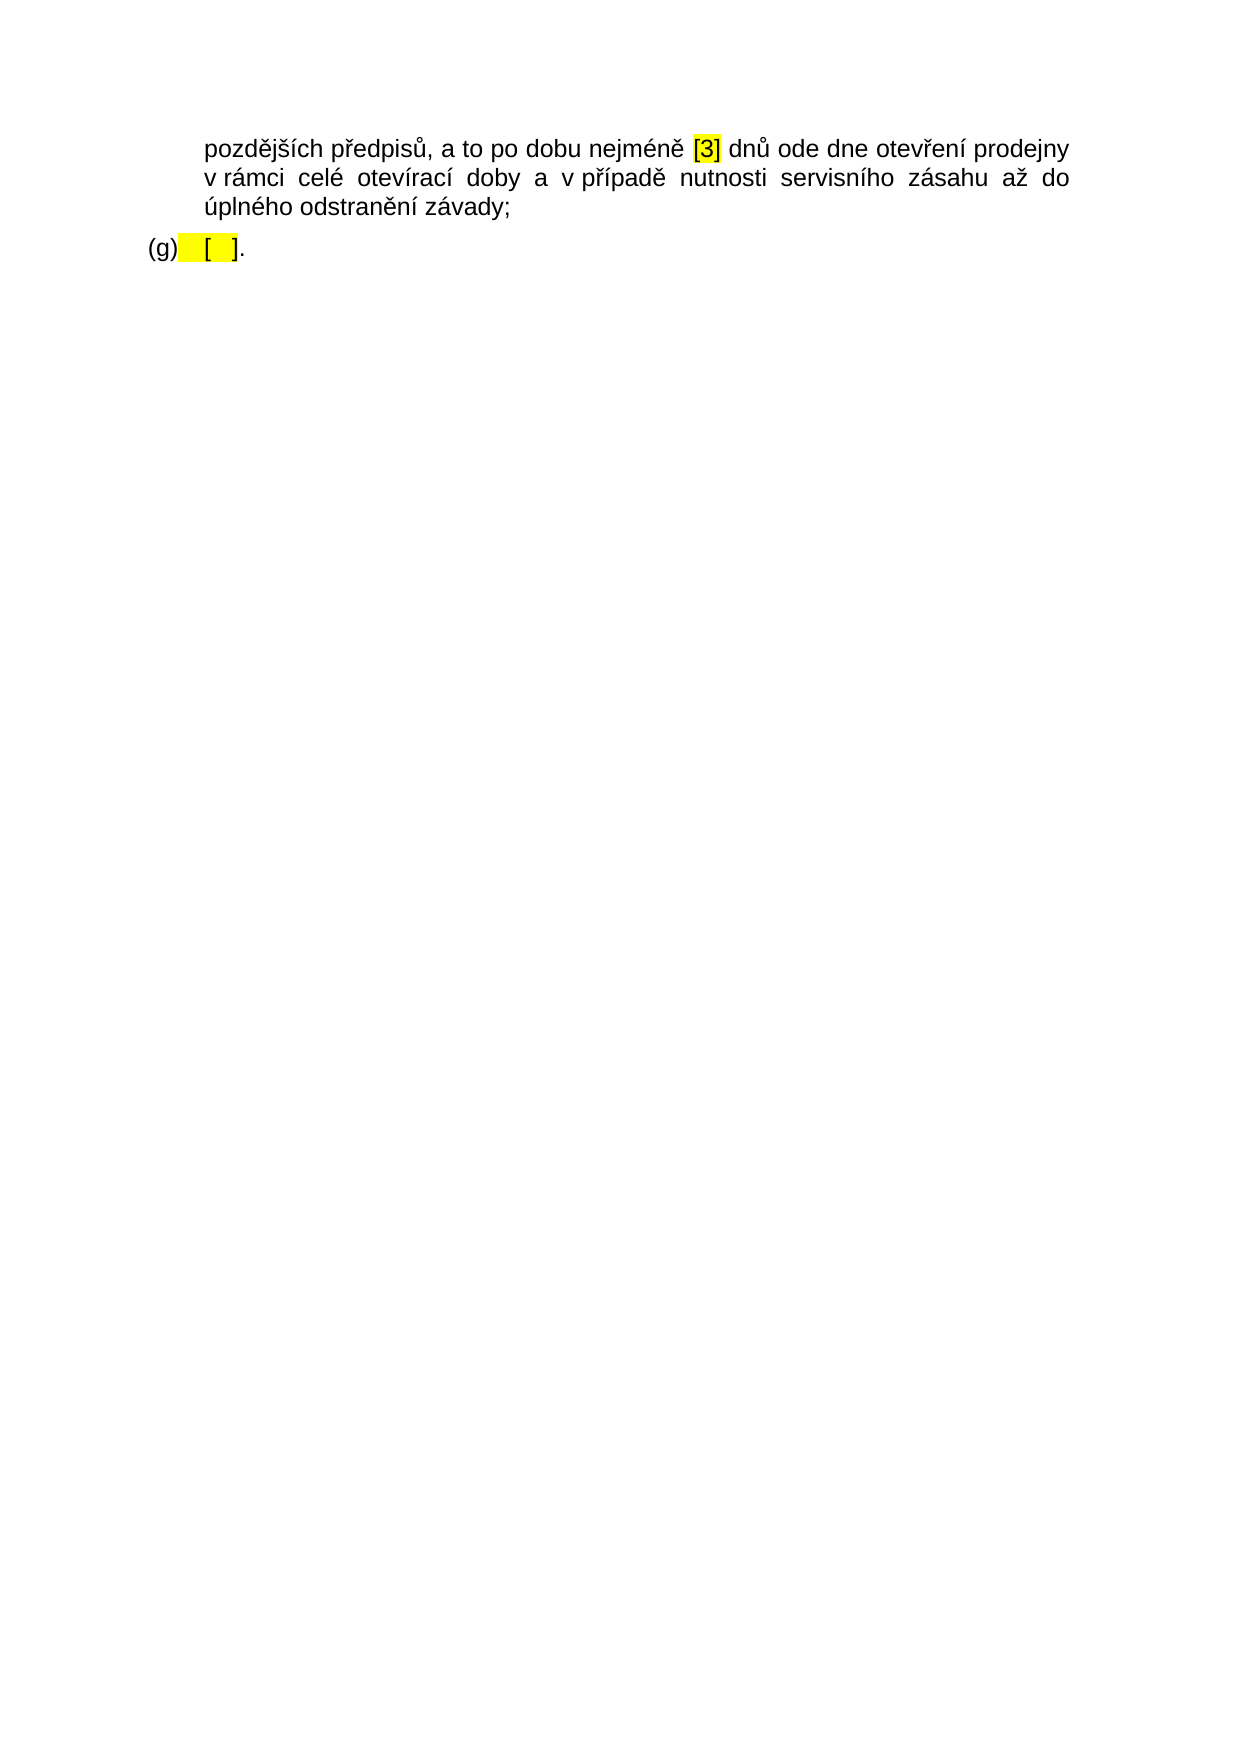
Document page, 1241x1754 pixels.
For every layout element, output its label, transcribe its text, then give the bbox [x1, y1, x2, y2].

table_cell [ ]. [136, 221, 1081, 262]
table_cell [136, 122, 1081, 221]
